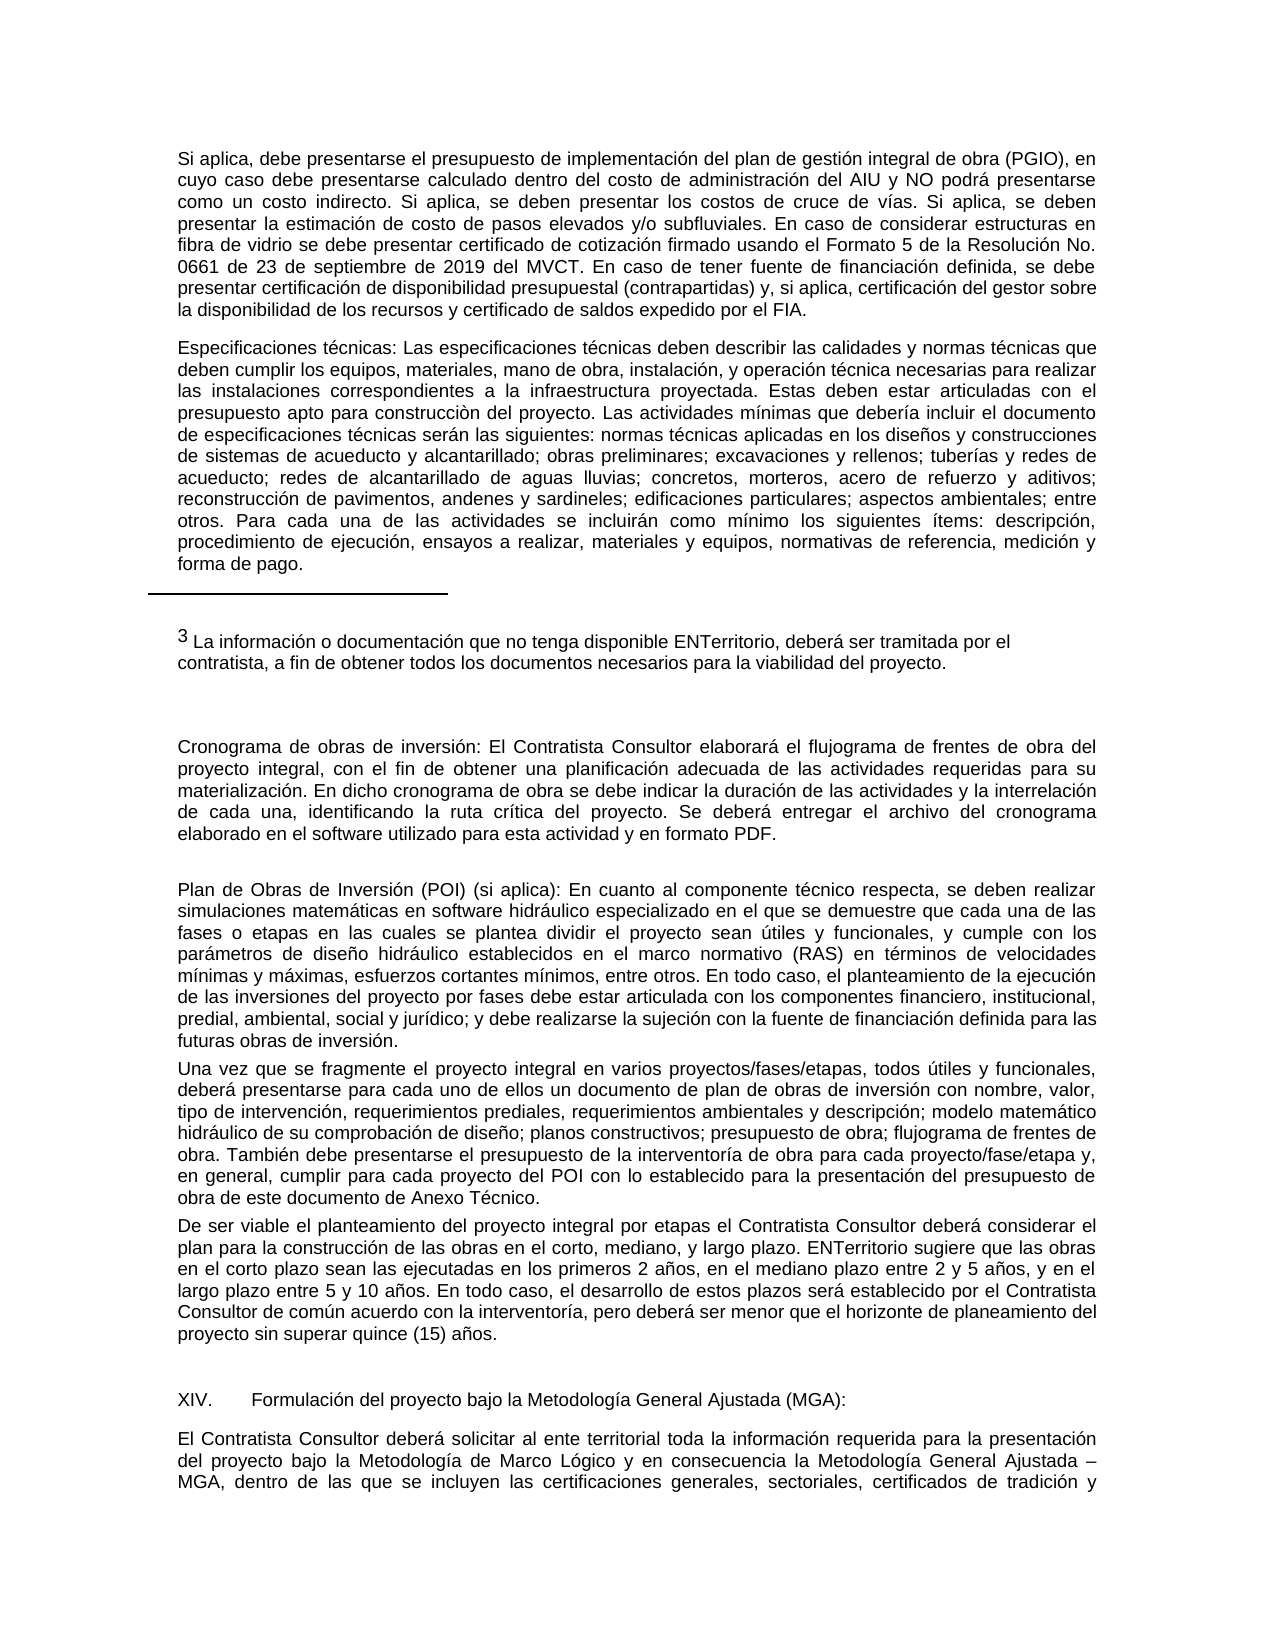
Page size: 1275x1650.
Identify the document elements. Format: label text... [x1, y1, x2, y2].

text Cronograma de obras de inversión: El Contratista Consultor elaborará el flujograma de frentes de obra del proyecto integral, con el fin de obtener una planificación adecuada de las actividades requeridas para su materialización. En dicho cronograma de obra se debe indicar la duración de las actividades y la interrelación de cada una, identificando la ruta crítica del proyecto. Se deberá entregar el archivo del cronograma elaborado en el software utilizado para esta actividad y en formato PDF. [177, 736, 1097, 844]
text XIV. Formulación del proyecto bajo la Metodología General Ajustada (MGA): [177, 1389, 1097, 1411]
text Especificaciones técnicas: Las especificaciones técnicas deben describir las calidades y normas técnicas que deben cumplir los equipos, materiales, mano de obra, instalación, y operación técnica necesarias para realizar las instalaciones correspondientes a la infraestructura proyectada. Estas deben estar articuladas con el presupuesto apto para construcciòn del proyecto. Las actividades mínimas que debería incluir el documento de especificaciones técnicas serán las siguientes: normas técnicas aplicadas en los diseños y construcciones de sistemas de acueducto y alcantarillado; obras preliminares; excavaciones y rellenos; tuberías y redes de acueducto; redes de alcantarillado de aguas lluvias; concretos, morteros, acero de refuerzo y aditivos; reconstrucción de pavimentos, andenes y sardineles; edificaciones particulares; aspectos ambientales; entre otros. Para cada una de las actividades se incluirán como mínimo los siguientes ítems: descripción, procedimiento de ejecución, ensayos a realizar, materiales y equipos, normativas de referencia, medición y forma de pago. [177, 337, 1097, 574]
text De ser viable el planteamiento del proyecto integral por etapas el Contratista Consultor deberá considerar el plan para la construcción de las obras en el corto, mediano, y largo plazo. ENTerritorio sugiere que las obras en el corto plazo sean las ejecutadas en los primeros 2 años, en el mediano plazo entre 2 y 5 años, y en el largo plazo entre 5 y 10 años. En todo caso, el desarrollo de estos plazos será establecido por el Contratista Consultor de común acuerdo con la interventoría, pero deberá ser menor que el horizonte de planeamiento del proyecto sin superar quince (15) años. [177, 1215, 1097, 1344]
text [177, 1428, 1097, 1492]
text Si aplica, debe presentarse el presupuesto de implementación del plan de gestión integral de obra (PGIO), en cuyo caso debe presentarse calculado dentro del costo de administración del AIU y NO podrá presentarse como un costo indirecto. Si aplica, se deben presentar los costos de cruce de vías. Si aplica, se deben presentar la estimación de costo de pasos elevados y/o subfluviales. En caso de considerar estructuras en fibra de vidrio se debe presentar certificado de cotización firmado usando el Formato 5 de la Resolución No. 0661 de 23 de septiembre de 2019 del MVCT. En caso de tener fuente de financiación definida, se debe presentar certificación de disponibilidad presupuestal (contrapartidas) y, si aplica, certificación del gestor sobre la disponibilidad de los recursos y certificado de saldos expedido por el FIA. [177, 148, 1097, 320]
text Una vez que se fragmente el proyecto integral en varios proyectos/fases/etapas, todos útiles y funcionales, deberá presentarse para cada uno de ellos un documento de plan de obras de inversión con nombre, valor, tipo de intervención, requerimientos prediales, requerimientos ambientales y descripción; modelo matemático hidráulico de su comprobación de diseño; planos constructivos; presupuesto de obra; flujograma de frentes de obra. También debe presentarse el presupuesto de la interventoría de obra para cada proyecto/fase/etapa y, en general, cumplir para cada proyecto del POI con lo establecido para la presentación del presupuesto de obra de este documento de Anexo Técnico. [177, 1057, 1097, 1208]
text Plan de Obras de Inversión (POI) (si aplica): En cuanto al componente técnico respecta, se deben realizar simulaciones matemáticas en software hidráulico especializado en el que se demuestre que cada una de las fases o etapas en las cuales se plantea dividir el proyecto sean útiles y funcionales, y cumple con los parámetros de diseño hidráulico establecidos en el marco normativo (RAS) en términos de velocidades mínimas y máximas, esfuerzos cortantes mínimos, entre otros. En todo caso, el planteamiento de la ejecución de las inversiones del proyecto por fases debe estar articulada con los componentes financiero, institucional, predial, ambiental, social y jurídico; y debe realizarse la sujeción con la fuente de financiación definida para las futuras obras de inversión. [177, 878, 1097, 1051]
text 3 La información o documentación que no tenga disponible ENTerritorio, deberá ser tramitada por el contratista, a fin de obtener todos los documentos necesarios para la viabilidad del proyecto. [177, 625, 1097, 674]
